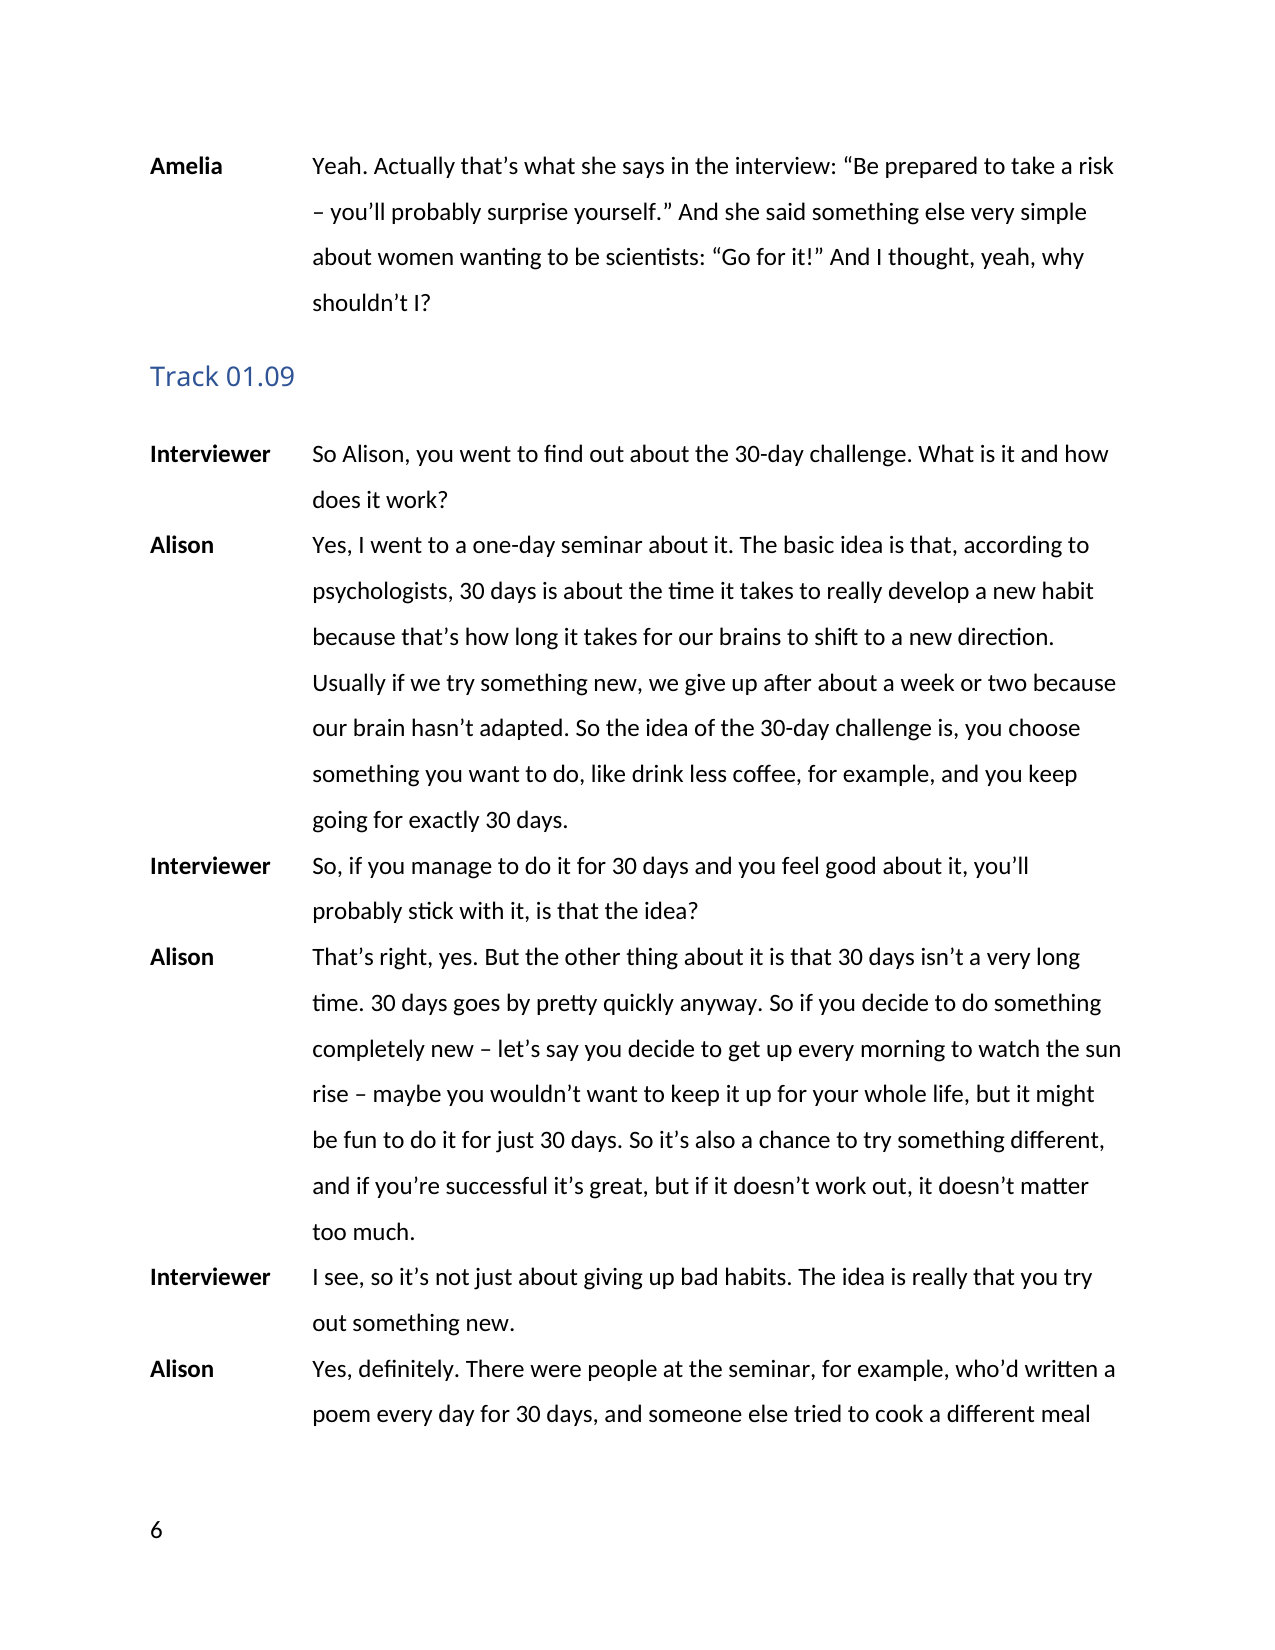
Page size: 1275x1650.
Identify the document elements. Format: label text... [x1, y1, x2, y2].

text Alison That’s right, yes. But the other thing about it is that 30 days isn’t a very long time. 30 days goes by pretty quickly anyway. So if you decide to do something completely new – let’s say you decide to get up every morning to watch the sun rise – maybe you wouldn’t want to keep it up for your whole life, but it might be fun to do it for just 30 days. So it’s also a chance to try something different, and if you’re successful it’s great, but if it doesn’t work out, it doesn’t matter too much. [150, 941, 1125, 1246]
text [150, 1353, 1125, 1429]
text Interviewer I see, so it’s not just about giving up bad habits. The idea is really that you try out something new. [150, 1261, 1125, 1338]
text Interviewer So, if you manage to do it for 30 days and you feel good about it, you’ll probably stick with it, is that the idea? [150, 850, 1125, 926]
text Alison Yes, I went to a one-day seminar about it. The basic idea is that, according to psychologists, 30 days is about the time it takes to really develop a new habit because that’s how long it takes for our brains to shift to a new direction. Usually if we try something new, we give up after about a week or two because our brain hasn’t adapted. So the idea of the 30-day challenge is, you choose something you want to do, like drink less coffee, for example, and you keep going for exactly 30 days. [150, 530, 1125, 834]
text Interviewer So Alison, you went to find out about the 30-day challenge. What is it and how does it work? [150, 438, 1125, 514]
subtitle Track 01.09 [150, 358, 1125, 395]
text Amelia Yeah. Actually that’s what she says in the interview: “Be prepared to take a risk – you’ll probably surprise yourself.” And she said something else very simple about women wanting to be scientists: “Go for it!” And I thought, yeah, why shouldn’t I? [150, 150, 1125, 318]
